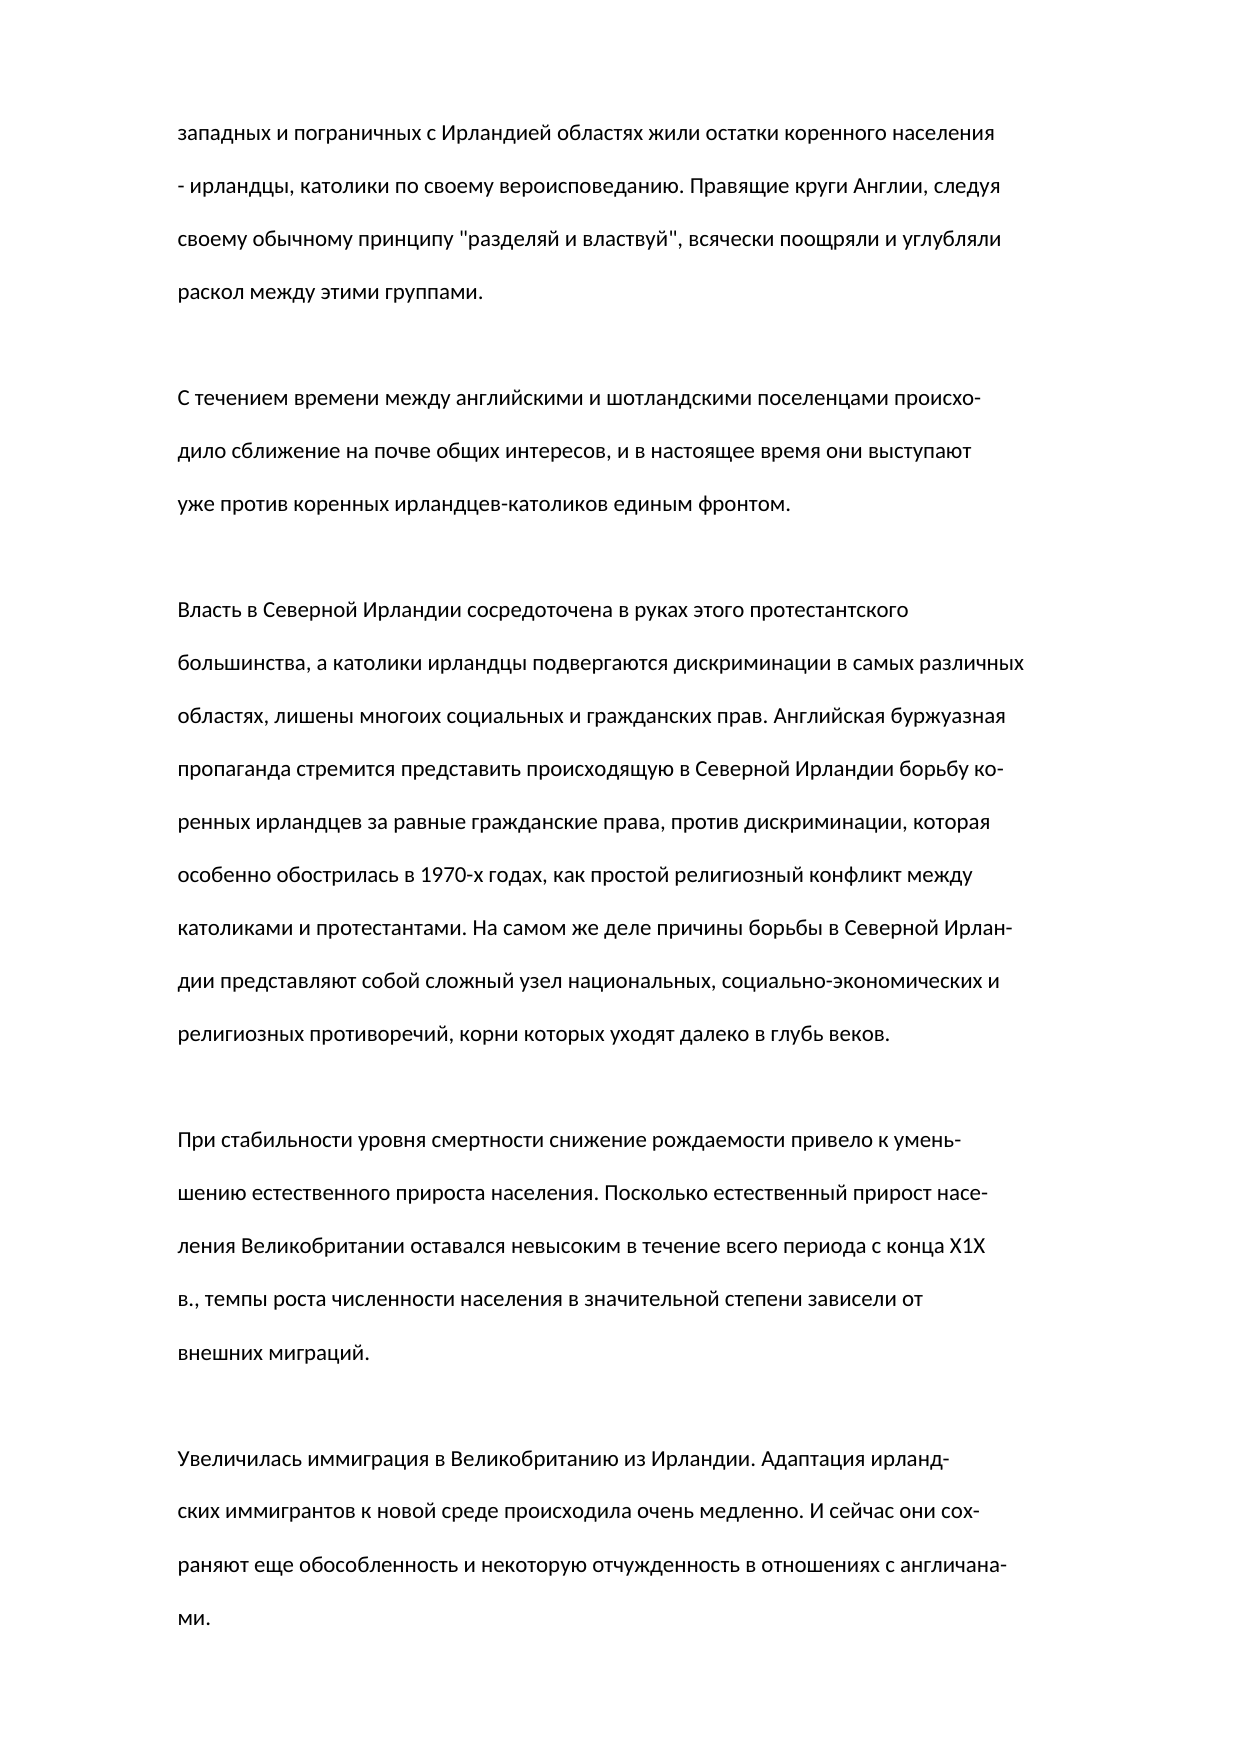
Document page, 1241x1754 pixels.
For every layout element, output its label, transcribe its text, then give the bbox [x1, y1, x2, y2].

text областях, лишены многоих социальных и гражданских прав. Английская буржуазная [177, 701, 1152, 729]
text ренных ирландцев за равные гражданские права, против дискриминации, которая [177, 807, 1152, 835]
text католиками и протестантами. На самом же деле причины борьбы в Северной Ирлан- [177, 913, 1152, 941]
text дии представляют собой сложный узел национальных, социально-экономических и [177, 966, 1152, 994]
text шению естественного прироста населения. Посколько естественный прирост насе- [177, 1178, 1152, 1207]
text большинства, а католики ирландцы подвергаются дискриминации в самых различных [177, 648, 1152, 676]
text Власть в Северной Ирландии сосредоточена в руках этого протестантского [177, 595, 1152, 623]
text раняют еще обособленность и некоторую отчужденность в отношениях с англичана- [177, 1550, 1152, 1578]
text религиозных противоречий, корни которых уходят далеко в глубь веков. [177, 1019, 1152, 1047]
text ских иммигрантов к новой среде происходила очень медленно. И сейчас они сох- [177, 1497, 1152, 1525]
text пропаганда стремится представить происходящую в Северной Ирландии борьбу ко- [177, 754, 1152, 782]
text Увеличилась иммиграция в Великобританию из Ирландии. Адаптация ирланд- [177, 1444, 1152, 1472]
text уже против коренных ирландцев-католиков единым фронтом. [177, 489, 1152, 517]
text При стабильности уровня смертности снижение рождаемости привело к умень- [177, 1126, 1152, 1153]
text ления Великобритании оставался невысоким в течение всего периода с конца Х1Х [177, 1232, 1152, 1259]
text дило сближение на почве общих интересов, и в настоящее время они выступают [177, 436, 1152, 464]
text раскол между этими группами. [177, 277, 1152, 305]
text своему обычному принципу "разделяй и властвуй", всячески поощряли и углубляли [177, 224, 1152, 252]
text ми. [177, 1603, 1152, 1631]
text С течением времени между английскими и шотландскими поселенцами происхо- [177, 383, 1152, 411]
text в., темпы роста численности населения в значительной степени зависели от [177, 1284, 1152, 1313]
text - ирландцы, католики по своему вероисповеданию. Правящие круги Англии, следуя [177, 171, 1152, 199]
text особенно обострилась в 1970-х годах, как простой религиозный конфликт между [177, 860, 1152, 888]
text западных и пограничных с Ирландией областях жили остатки коренного населения [177, 118, 1152, 146]
text внешних миграций. [177, 1338, 1152, 1366]
